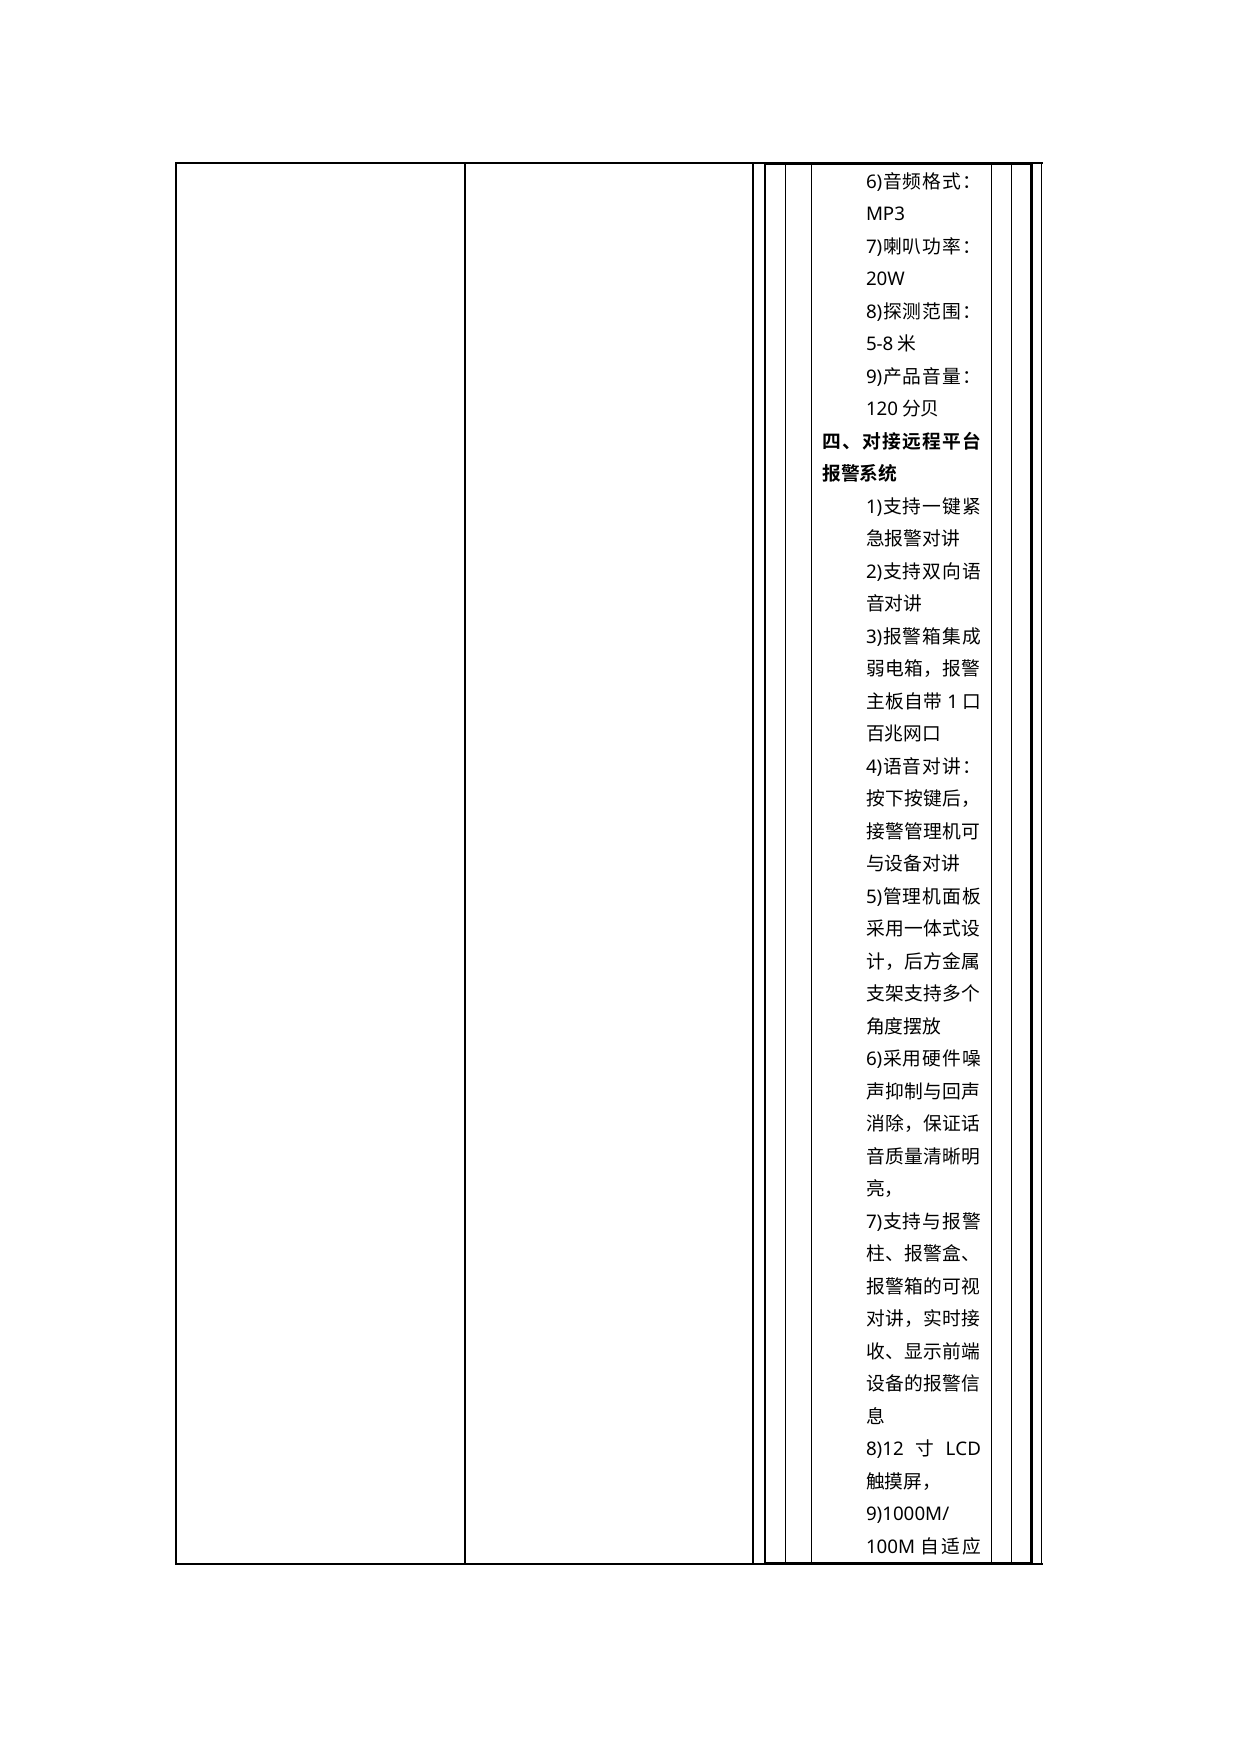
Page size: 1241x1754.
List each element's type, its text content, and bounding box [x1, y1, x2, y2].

table_cell [766, 165, 785, 1562]
table_cell [1012, 165, 1030, 1562]
table_cell [786, 165, 811, 1562]
table_cell [466, 164, 752, 1563]
table_cell [1033, 164, 1041, 1563]
table_cell [992, 165, 1011, 1562]
table_cell 1 [177, 164, 464, 1563]
table_cell [812, 165, 991, 1562]
table_cell [754, 164, 764, 1563]
